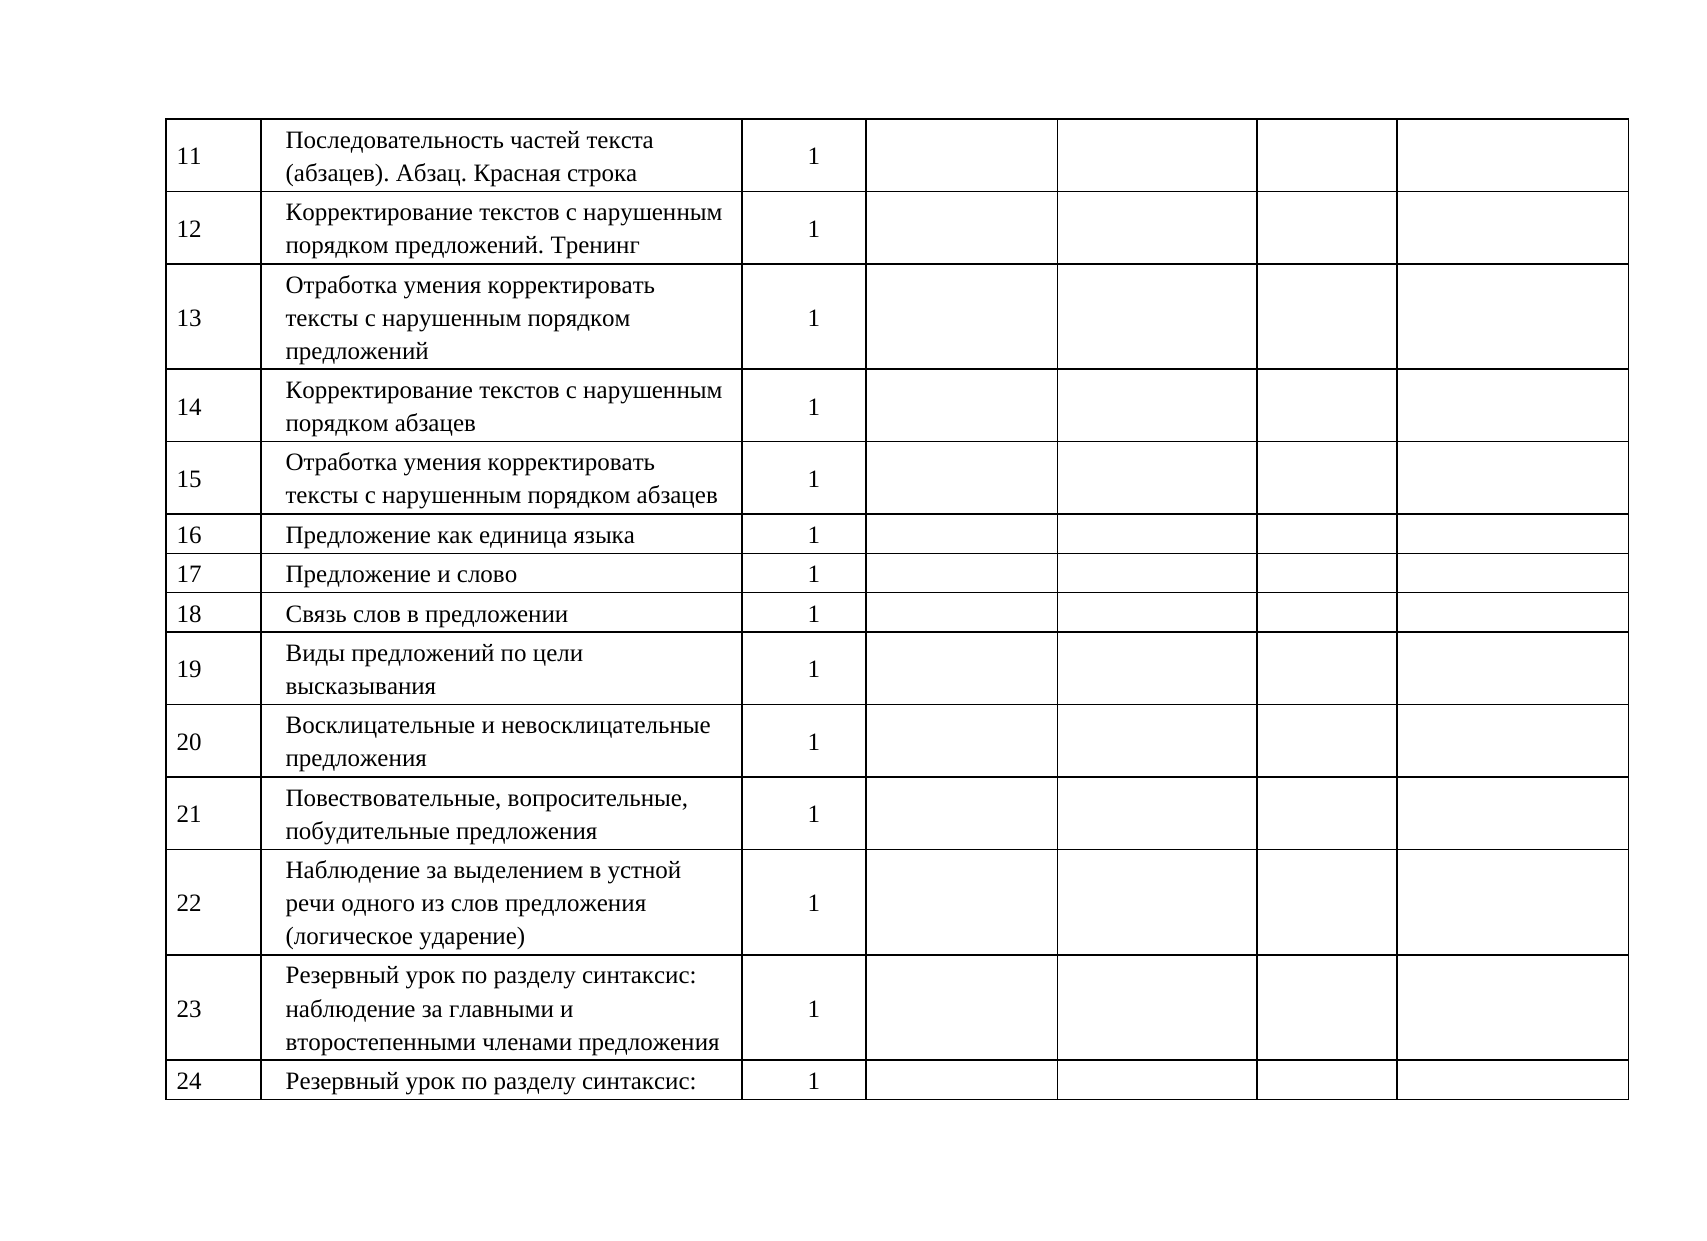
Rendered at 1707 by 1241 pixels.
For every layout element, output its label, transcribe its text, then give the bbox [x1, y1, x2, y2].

table_cell Отработка умения корректировать тексты с нарушенным порядком предложений [262, 265, 741, 368]
table_cell [1058, 850, 1256, 954]
table_cell [1398, 633, 1628, 704]
table_cell [1058, 192, 1256, 263]
table_cell [867, 515, 1057, 552]
table_cell 12 [167, 192, 260, 263]
table_cell 20 [167, 705, 260, 776]
table_cell 18 [167, 593, 260, 631]
table_cell Резервный урок по разделу синтаксис: наблюдение за главными и второстепенными членами предложения [262, 956, 741, 1059]
table_cell 15 [167, 442, 260, 513]
table_cell 13 [167, 265, 260, 368]
table_cell 1 [743, 442, 865, 513]
table_cell Восклицательные и невосклицательные предложения [262, 705, 741, 776]
table_cell 16 [167, 515, 260, 552]
table_cell [1058, 633, 1256, 704]
table_cell [867, 705, 1057, 776]
table_cell [1258, 192, 1396, 263]
table_cell 23 [167, 956, 260, 1059]
table_cell [1398, 705, 1628, 776]
table_cell Предложение как единица языка [262, 515, 741, 552]
table_cell [1258, 265, 1396, 368]
table_cell [867, 120, 1057, 191]
table_cell 1 [743, 850, 865, 954]
table_cell 1 [743, 265, 865, 368]
table_cell [1258, 442, 1396, 513]
table_cell 1 [743, 1061, 865, 1099]
table_cell [867, 192, 1057, 263]
table_cell [1058, 956, 1256, 1059]
table_cell [1058, 778, 1256, 848]
table_cell Предложение и слово [262, 554, 741, 592]
table_cell [1398, 1061, 1628, 1099]
table_cell 1 [743, 370, 865, 441]
table_cell [1398, 120, 1628, 191]
table_cell [1058, 515, 1256, 552]
table_cell [1398, 850, 1628, 954]
table_cell 1 [743, 593, 865, 631]
table_cell [1058, 442, 1256, 513]
table_cell [867, 956, 1057, 1059]
table_cell [1258, 778, 1396, 848]
table_cell Последовательность частей текста (абзацев). Абзац. Красная строка [262, 120, 741, 191]
table_cell [1058, 705, 1256, 776]
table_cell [262, 1061, 741, 1099]
table_cell 1 [743, 633, 865, 704]
table_cell Отработка умения корректировать тексты с нарушенным порядком абзацев [262, 442, 741, 513]
table_cell [1258, 593, 1396, 631]
table_cell Связь слов в предложении [262, 593, 741, 631]
table_cell [1258, 1061, 1396, 1099]
table_cell [1398, 265, 1628, 368]
table_cell 1 [743, 956, 865, 1059]
table_cell Корректирование текстов с нарушенным порядком предложений. Тренинг [262, 192, 741, 263]
table_cell [867, 850, 1057, 954]
table_cell [1058, 370, 1256, 441]
table_cell [1258, 515, 1396, 552]
table_cell [1398, 442, 1628, 513]
table_cell Виды предложений по цели высказывания [262, 633, 741, 704]
table_cell Наблюдение за выделением в устной речи одного из слов предложения (логическое ударение) [262, 850, 741, 954]
table_cell [1058, 1061, 1256, 1099]
table_cell [867, 265, 1057, 368]
table_cell 22 [167, 850, 260, 954]
table_cell 19 [167, 633, 260, 704]
table_cell [1058, 120, 1256, 191]
table_cell [867, 370, 1057, 441]
table_cell [1258, 120, 1396, 191]
table_cell [1258, 554, 1396, 592]
table_cell [1258, 370, 1396, 441]
table_cell Повествовательные, вопросительные, побудительные предложения [262, 778, 741, 848]
table_cell 11 [167, 120, 260, 191]
table_cell [1258, 850, 1396, 954]
table_cell [1398, 593, 1628, 631]
table_cell [867, 442, 1057, 513]
table_cell [1398, 515, 1628, 552]
table_cell 1 [743, 515, 865, 552]
table_cell 21 [167, 778, 260, 848]
table_cell 1 [743, 554, 865, 592]
table_cell [1398, 554, 1628, 592]
table_cell [1398, 192, 1628, 263]
table_cell [1258, 633, 1396, 704]
table_cell [1058, 554, 1256, 592]
table_cell [1398, 370, 1628, 441]
table_cell 1 [743, 192, 865, 263]
table_cell 1 [743, 120, 865, 191]
table_cell 1 [743, 778, 865, 848]
table_cell [1058, 593, 1256, 631]
table_cell [867, 1061, 1057, 1099]
table_cell Корректирование текстов с нарушенным порядком абзацев [262, 370, 741, 441]
table_cell [1398, 956, 1628, 1059]
table_cell [1258, 705, 1396, 776]
table_cell 17 [167, 554, 260, 592]
table_cell [867, 633, 1057, 704]
table_cell [867, 593, 1057, 631]
table_cell [867, 778, 1057, 848]
table_cell [867, 554, 1057, 592]
table_cell [1258, 956, 1396, 1059]
table_cell 24 [167, 1061, 260, 1099]
table_cell 1 [743, 705, 865, 776]
table_cell [1058, 265, 1256, 368]
table_cell [1398, 778, 1628, 848]
table_cell 14 [167, 370, 260, 441]
